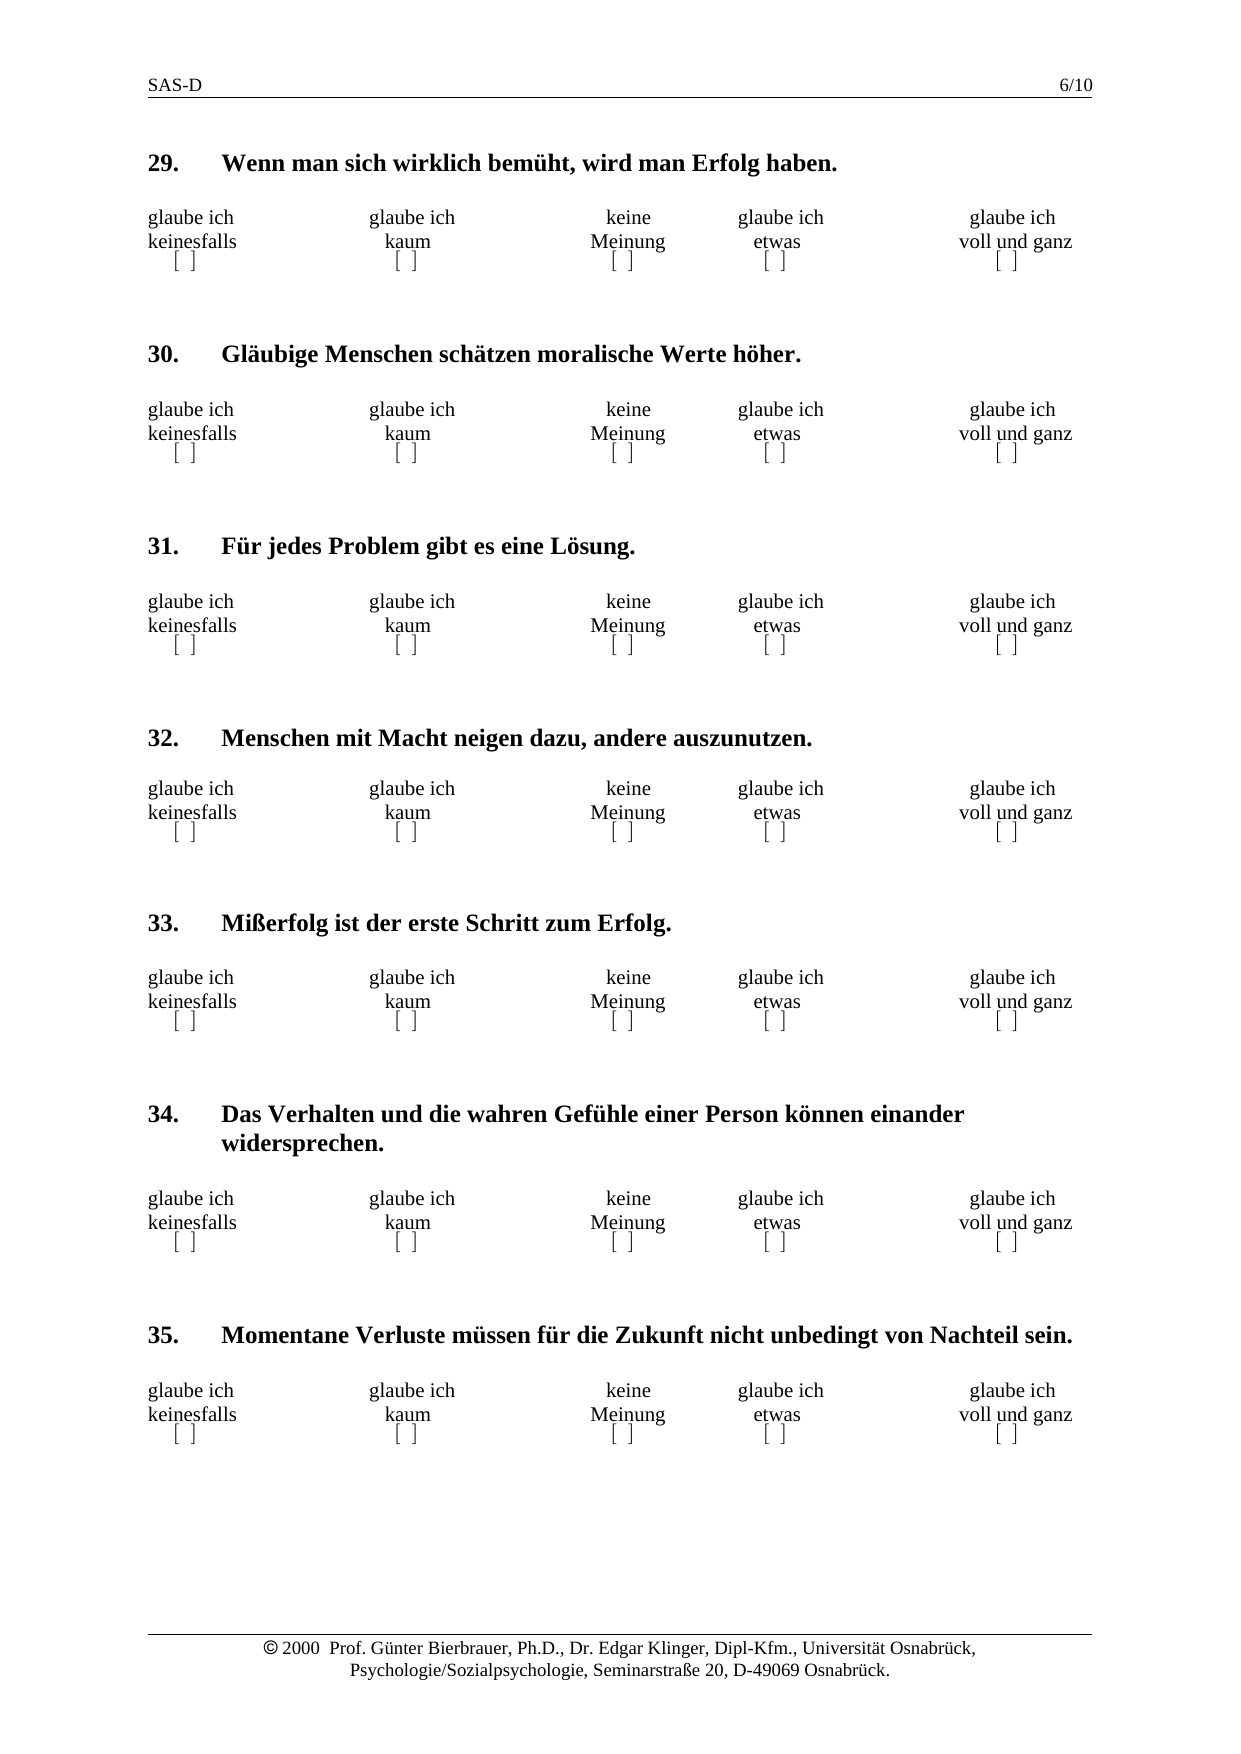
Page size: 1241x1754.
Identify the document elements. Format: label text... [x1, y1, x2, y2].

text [148, 1377, 1092, 1402]
text keinesfalls kaum Meinung etwas voll und ganz [148, 1210, 1092, 1234]
text glaube ich glaube ich keine glaube ich glaube ich [148, 1186, 1092, 1210]
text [148, 229, 1092, 253]
list Momentane Verluste müssen für die Zukunft nicht unbedingt von Nachteil sein. [148, 1320, 1092, 1349]
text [148, 1402, 1092, 1426]
text glaube ich glaube ich keine glaube ich glaube ich [148, 776, 1092, 800]
text glaube ich glaube ich keine glaube ich glaube ich [148, 965, 1092, 989]
text keinesfalls kaum Meinung etwas voll und ganz [148, 613, 1092, 637]
list Wenn man sich wirklich bemüht, wird man Erfolg haben. [148, 148, 1092, 176]
list Für jedes Problem gibt es eine Lösung. [148, 531, 1092, 560]
list Das Verhalten und die wahren Gefühle einer Person können einander widersprechen. [148, 1099, 1092, 1157]
list Mißerfolg ist der erste Schritt zum Erfolg. [148, 908, 1092, 936]
text keinesfalls kaum Meinung etwas voll und ganz [148, 800, 1092, 824]
list Gläubige Menschen schätzen moralische Werte höher. [148, 339, 1092, 368]
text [148, 205, 1092, 229]
text keinesfalls kaum Meinung etwas voll und ganz [148, 421, 1092, 445]
text glaube ich glaube ich keine glaube ich glaube ich [148, 397, 1092, 421]
text glaube ich glaube ich keine glaube ich glaube ich [148, 589, 1092, 613]
list Menschen mit Macht neigen dazu, andere auszunutzen. [148, 723, 1092, 752]
text keinesfalls kaum Meinung etwas voll und ganz [148, 989, 1092, 1013]
